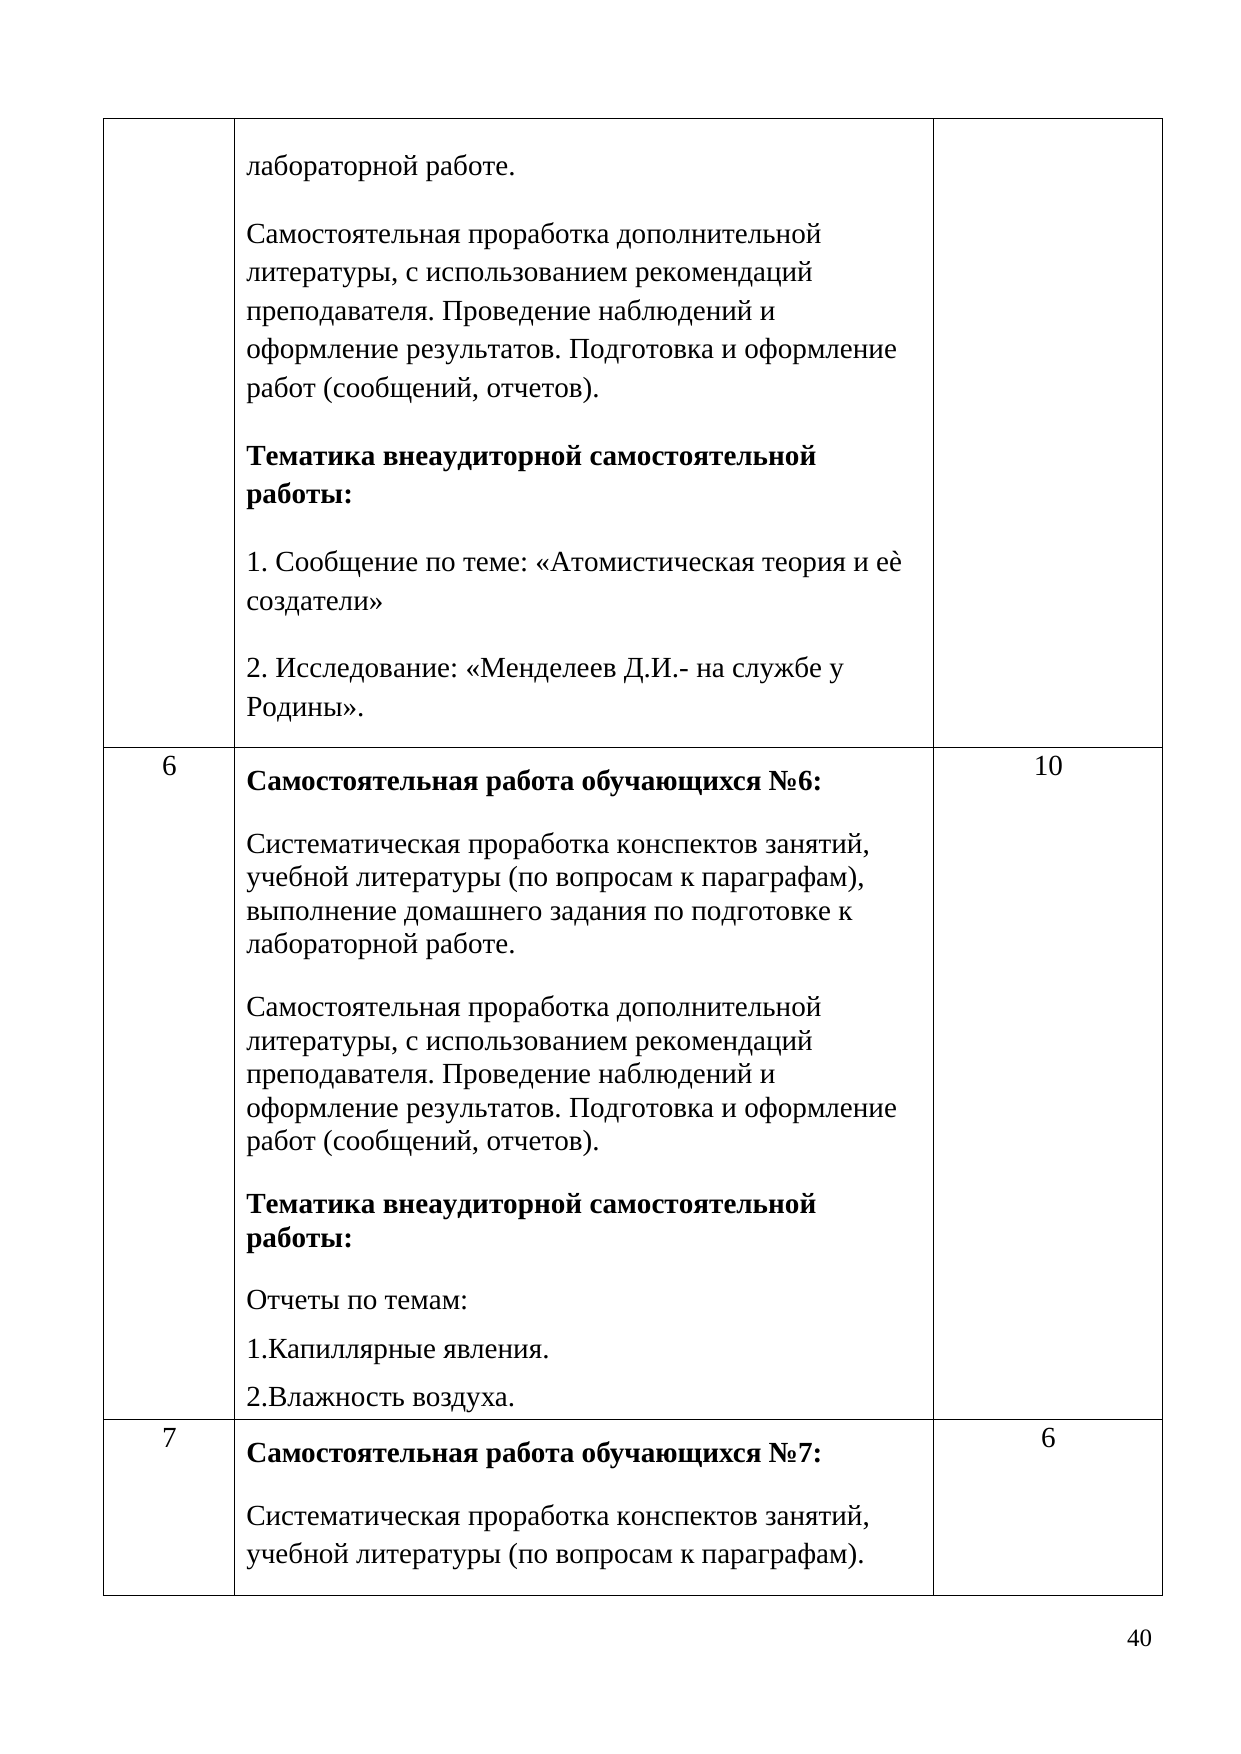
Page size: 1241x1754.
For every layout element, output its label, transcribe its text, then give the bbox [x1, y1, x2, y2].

table_cell 6 [934, 1420, 1162, 1595]
table_cell Самостоятельная работа обучающихся №6: Систематическая проработка конспектов занятий, учебной литературы (по вопросам к параграфам), выполнение домашнего задания по подготовке к лабораторной работе. Самостоятельная проработка дополнительной литературы, с использованием рекомендаций преподавателя. Проведение наблюдений и оформление результатов. Подготовка и оформление работ (сообщений, отчетов). Тематика внеаудиторной самостоятельной работы: Отчеты по темам: 1.Капиллярные явления. 2.Влажность воздуха. [235, 748, 933, 1419]
table_cell 2 [934, 119, 1162, 747]
table_cell 10 [934, 748, 1162, 1419]
table_cell 7 [104, 1420, 234, 1595]
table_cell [235, 1420, 933, 1595]
table_cell 5 [104, 119, 234, 747]
table_cell 6 [104, 748, 234, 1419]
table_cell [235, 119, 933, 747]
